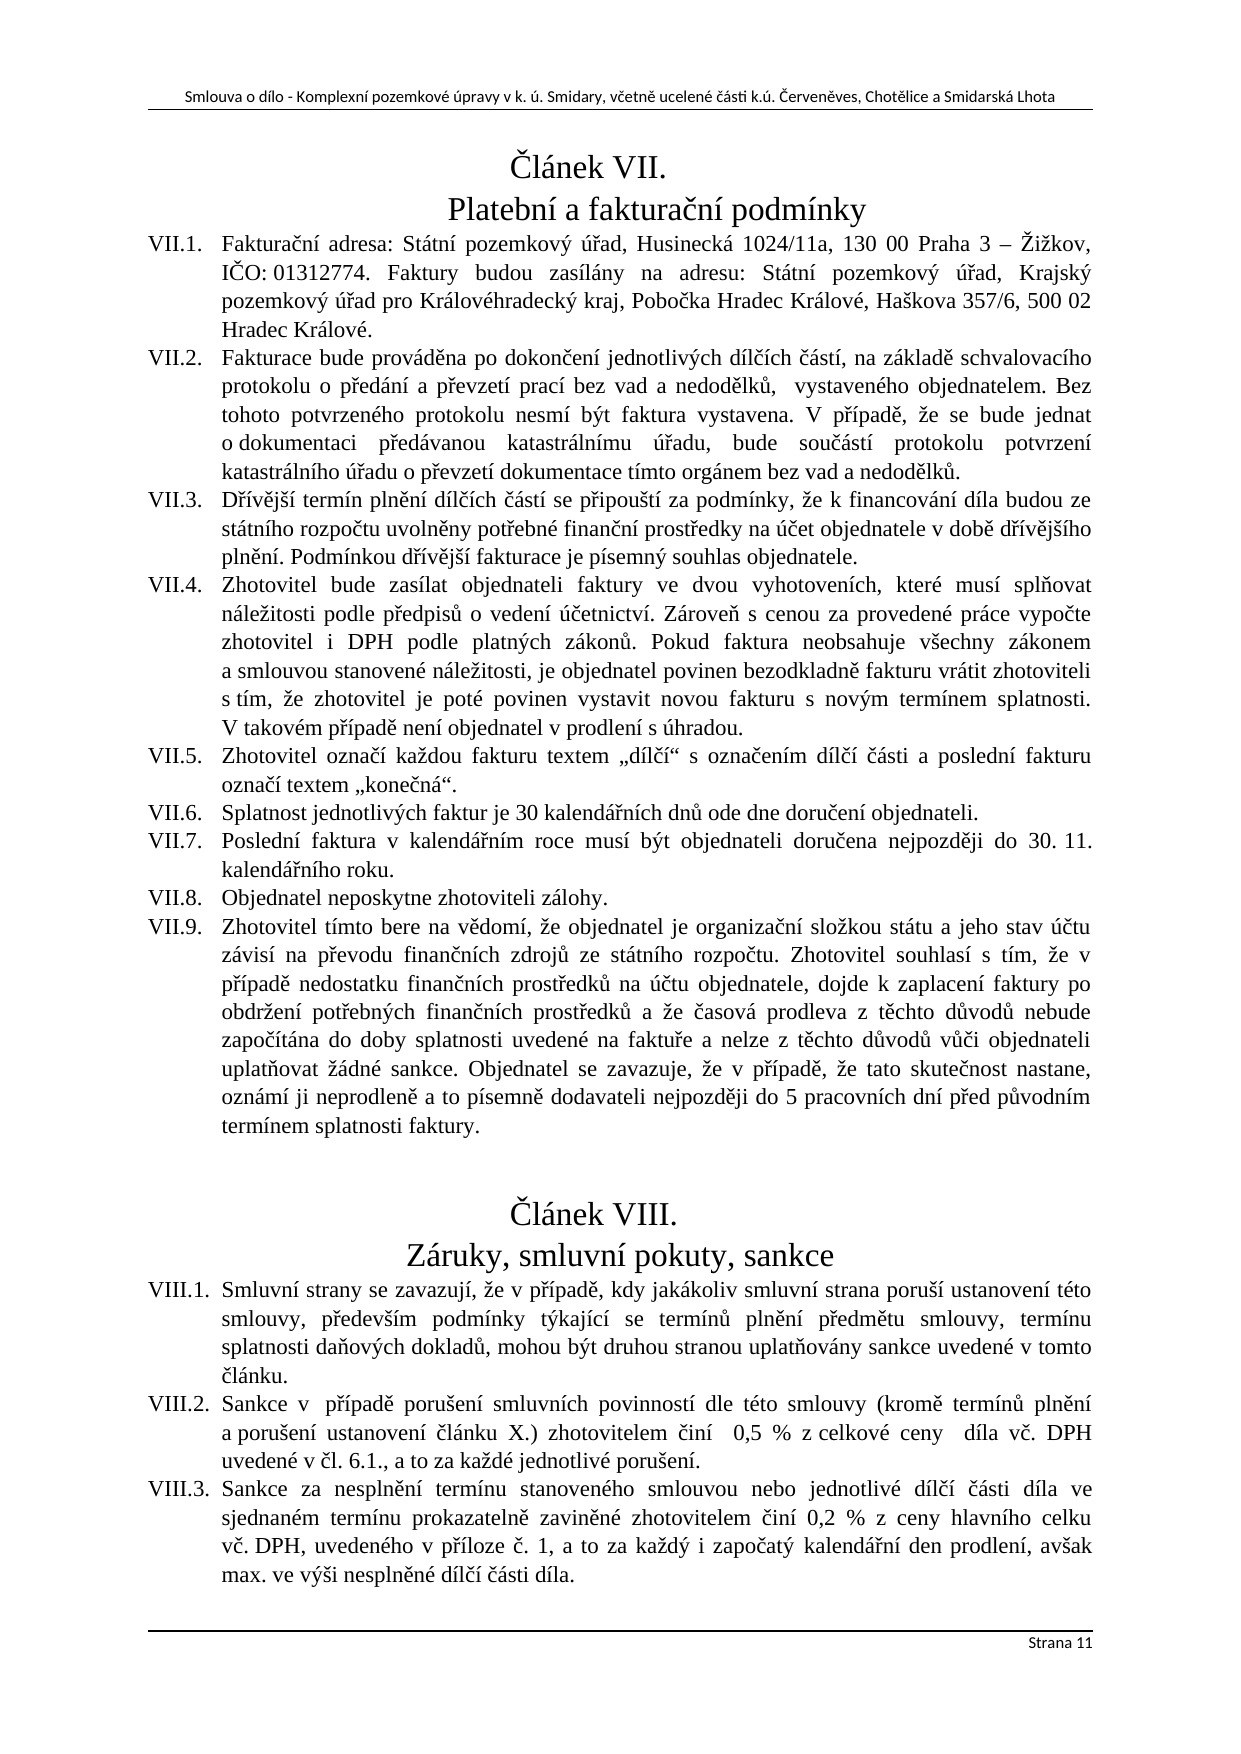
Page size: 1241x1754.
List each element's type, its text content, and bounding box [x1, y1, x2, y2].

list Fakturační adresa: Státní pozemkový úřad, Husinecká 1024/11a, 130 00 Praha 3 – Žižkov, IČO: 01312774. Faktury budou zasílány na adresu: Státní pozemkový úřad, Krajský pozemkový úřad pro Královéhradecký kraj, Pobočka Hradec Králové, Haškova 357/6, 500 02 Hradec Králové. [148, 230, 1093, 342]
list Poslední faktura v kalendářním roce musí být objednateli doručena nejpozději do 30. 11. kalendářního roku. [148, 827, 1093, 882]
list Objednatel neposkytne zhotoviteli zálohy. [148, 884, 1093, 911]
list Fakturace bude prováděna po dokončení jednotlivých dílčích částí, na základě schvalovacího protokolu o předání a převzetí prací bez vad a nedodělků, vystaveného objednatelem. Bez tohoto potvrzeného protokolu nesmí být faktura vystavena. V případě, že se bude jednat o dokumentaci předávanou katastrálnímu úřadu, bude součástí protokolu potvrzení katastrálního úřadu o převzetí dokumentace tímto orgánem bez vad a nedodělků. [148, 344, 1093, 484]
list Sankce v případě porušení smluvních povinností dle této smlouvy (kromě termínů plnění a porušení ustanovení článku X.) zhotovitelem činí 0,5 % z celkové ceny díla vč. DPH uvedené v čl. 6.1., a to za každé jednotlivé porušení. [148, 1390, 1093, 1473]
list Dřívější termín plnění dílčích částí se připouští za podmínky, že k financování díla budou ze státního rozpočtu uvolněny potřebné finanční prostředky na účet objednatele v době dřívějšího plnění. Podmínkou dřívější fakturace je písemný souhlas objednatele. [148, 486, 1093, 569]
list Splatnost jednotlivých faktur je 30 kalendářních dnů ode dne doručení objednateli. [148, 799, 1093, 825]
list Sankce za nesplnění termínu stanoveného smlouvou nebo jednotlivé dílčí části díla ve sjednaném termínu prokazatelně zaviněné zhotovitelem činí 0,2 % z ceny hlavního celku vč. DPH, uvedeného v příloze č. 1, a to za každý i započatý kalendářní den prodlení, avšak max. ve výši nesplněné dílčí části díla. [148, 1476, 1093, 1587]
subtitle Platební a fakturační podmínky [148, 148, 1093, 227]
list Zhotovitel bude zasílat objednateli faktury ve dvou vyhotoveních, které musí splňovat náležitosti podle předpisů o vedení účetnictví. Zároveň s cenou za provedené práce vypočte zhotovitel i DPH podle platných zákonů. Pokud faktura neobsahuje všechny zákonem a smlouvou stanovené náležitosti, je objednatel povinen bezodkladně fakturu vrátit zhotoviteli s tím, že zhotovitel je poté povinen vystavit novou fakturu s novým termínem splatnosti. V takovém případě není objednatel v prodlení s úhradou. [148, 572, 1093, 740]
subtitle Záruky, smluvní pokuty, sankce [148, 1194, 1093, 1273]
list Zhotovitel tímto bere na vědomí, že objednatel je organizační složkou státu a jeho stav účtu závisí na převodu finančních zdrojů ze státního rozpočtu. Zhotovitel souhlasí s tím, že v případě nedostatku finančních prostředků na účtu objednatele, dojde k zaplacení faktury po obdržení potřebných finančních prostředků a že časová prodleva z těchto důvodů nebude započítána do doby splatnosti uvedené na faktuře a nelze z těchto důvodů vůči objednateli uplatňovat žádné sankce. Objednatel se zavazuje, že v případě, že tato skutečnost nastane, oznámí ji neprodleně a to písemně dodavateli nejpozději do 5 pracovních dní před původním termínem splatnosti faktury. [148, 913, 1093, 1138]
list Smluvní strany se zavazují, že v případě, kdy jakákoliv smluvní strana poruší ustanovení této smlouvy, především podmínky týkající se termínů plnění předmětu smlouvy, termínu splatnosti daňových dokladů, mohou být druhou stranou uplatňovány sankce uvedené v tomto článku. [148, 1276, 1093, 1388]
list Zhotovitel označí každou fakturu textem „dílčí“ s označením dílčí části a poslední fakturu označí textem „konečná“. [148, 742, 1093, 797]
